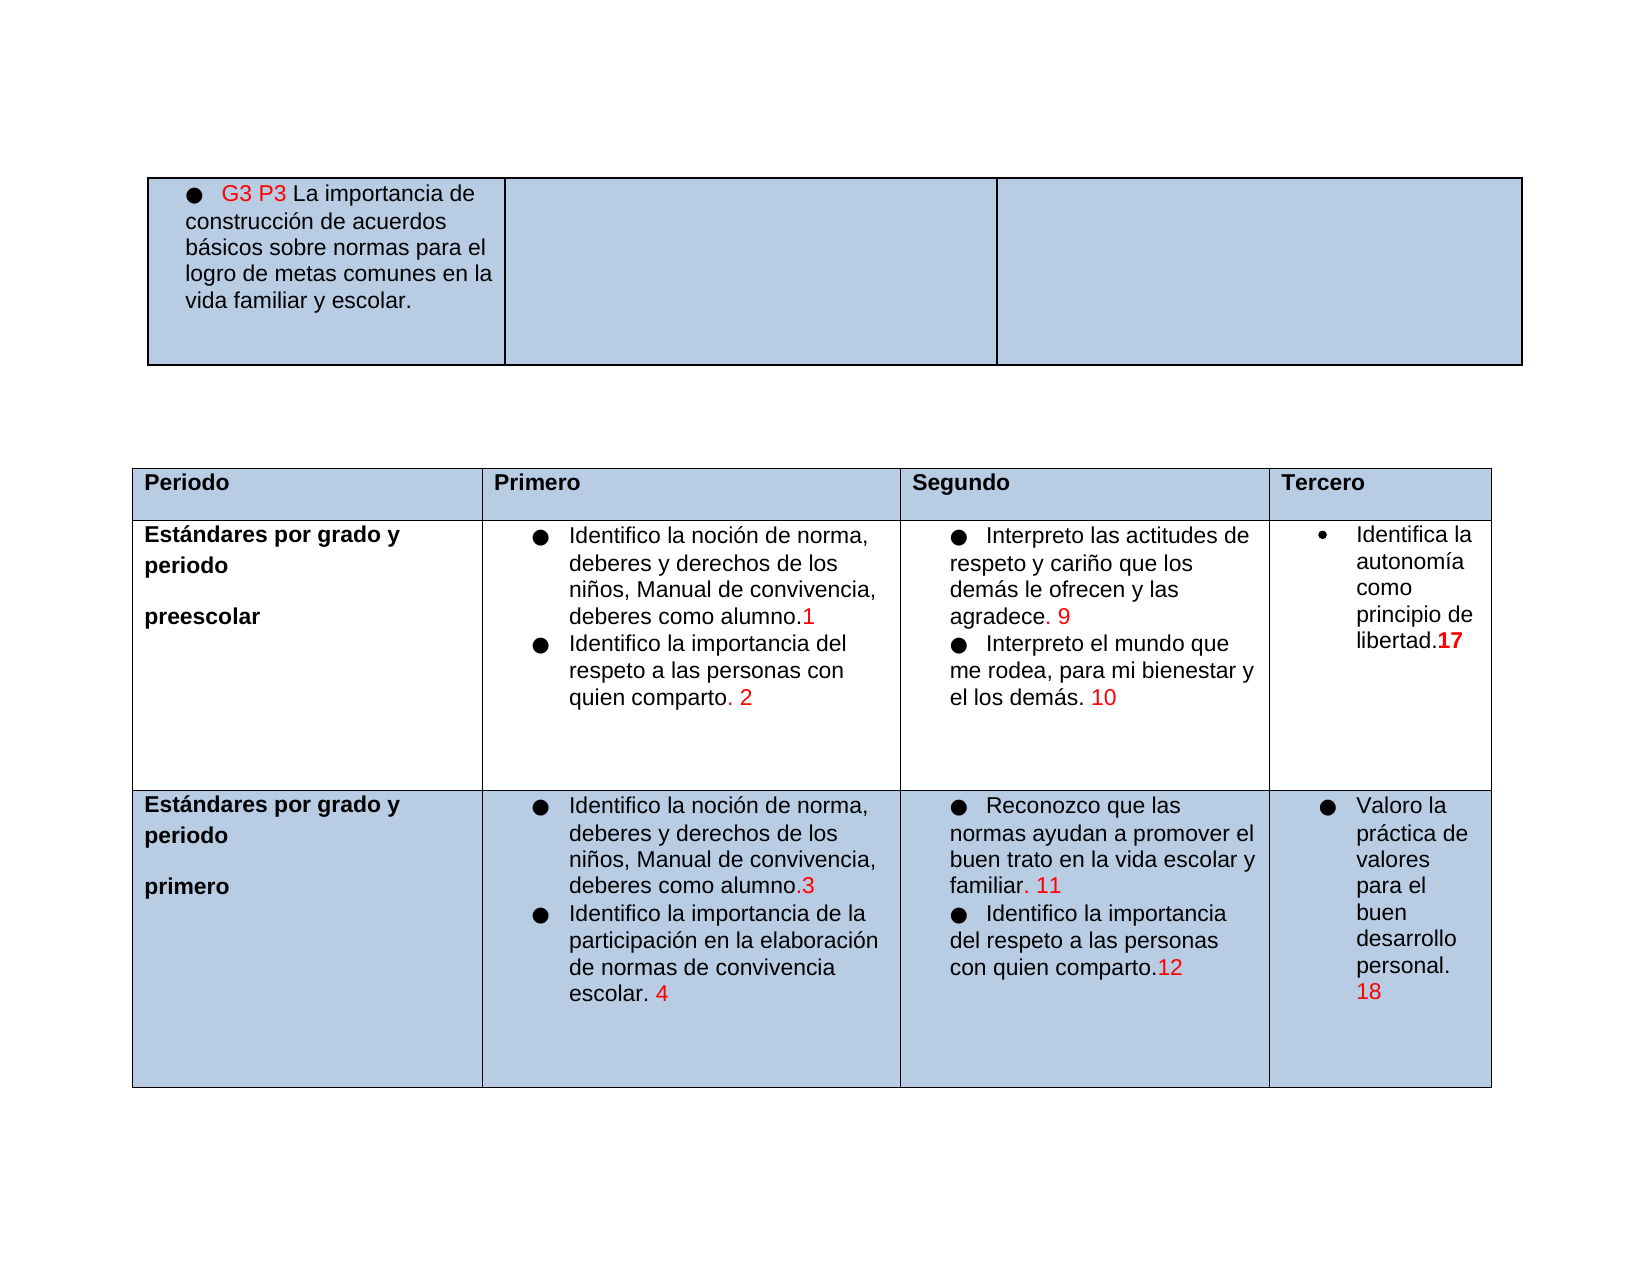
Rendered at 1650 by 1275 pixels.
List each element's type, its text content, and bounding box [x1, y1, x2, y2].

table_cell Identifico la noción de norma, deberes y derechos de los niños, Manual de convivencia, deberes como alumno.1 Identifico la importancia del respeto a las personas con quien comparto. 2 [483, 521, 900, 790]
table_cell [506, 179, 996, 364]
table_cell Estándares por grado y periodo primero [133, 791, 482, 1087]
table_cell [998, 179, 1521, 364]
table_cell Identifico la noción de norma, deberes y derechos de los niños, Manual de convivencia, deberes como alumno.3 Identifico la importancia de la participación en la elaboración de normas de convivencia escolar. 4 [483, 791, 900, 1087]
table_cell Estándares por grado y periodo preescolar [133, 521, 482, 790]
table_cell Reconozco que las normas ayudan a promover el buen trato en la vida escolar y familiar. 11 Identifico la importancia del respeto a las personas con quien comparto.12 [901, 791, 1269, 1087]
table_cell Interpreto las actitudes de respeto y cariño que los demás le ofrecen y las agradece. 9 Interpreto el mundo que me rodea, para mi bienestar y el los demás. 10 [901, 521, 1269, 790]
table_header Segundo [901, 469, 1269, 520]
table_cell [149, 179, 504, 364]
table_header Periodo [133, 469, 482, 520]
table_cell Valoro la práctica de valores para el buen desarrollo personal. 18 [1270, 791, 1491, 1087]
table_cell Identifica la autonomía como principio de libertad.17 [1270, 521, 1491, 790]
table_header Primero [483, 469, 900, 520]
table_header Tercero [1270, 469, 1491, 520]
